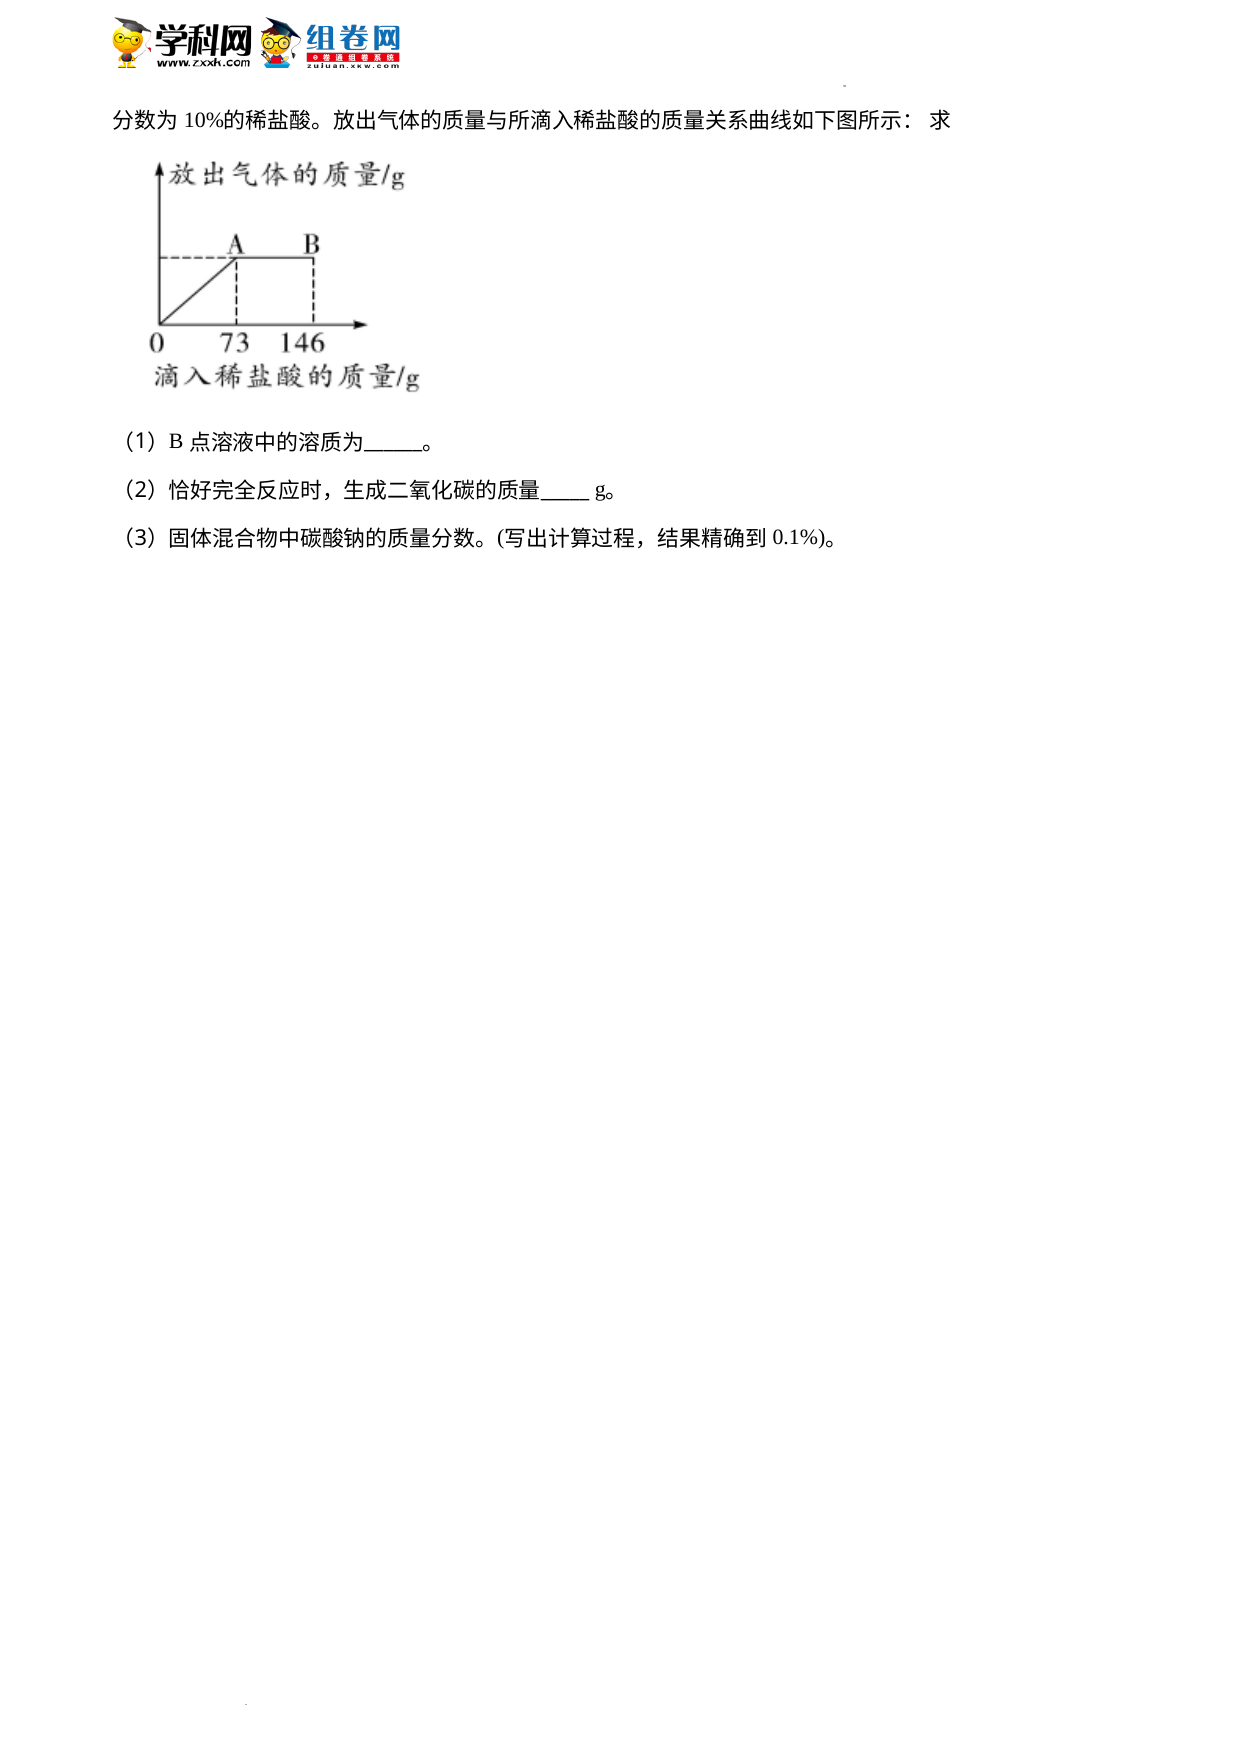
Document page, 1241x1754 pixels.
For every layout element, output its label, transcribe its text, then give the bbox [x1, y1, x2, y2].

text （1）B 点溶液中的溶质为______。 [112, 424, 1128, 457]
picture [131, 151, 435, 400]
picture [112, 17, 252, 68]
picture [260, 17, 400, 68]
text （3）固体混合物中碳酸钠的质量分数。(写出计算过程，结果精确到 0.1%)。 [112, 521, 1128, 553]
text （2）恰好完全反应时，生成二氧化碳的质量_____ g。 [112, 472, 1128, 505]
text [112, 103, 1128, 136]
